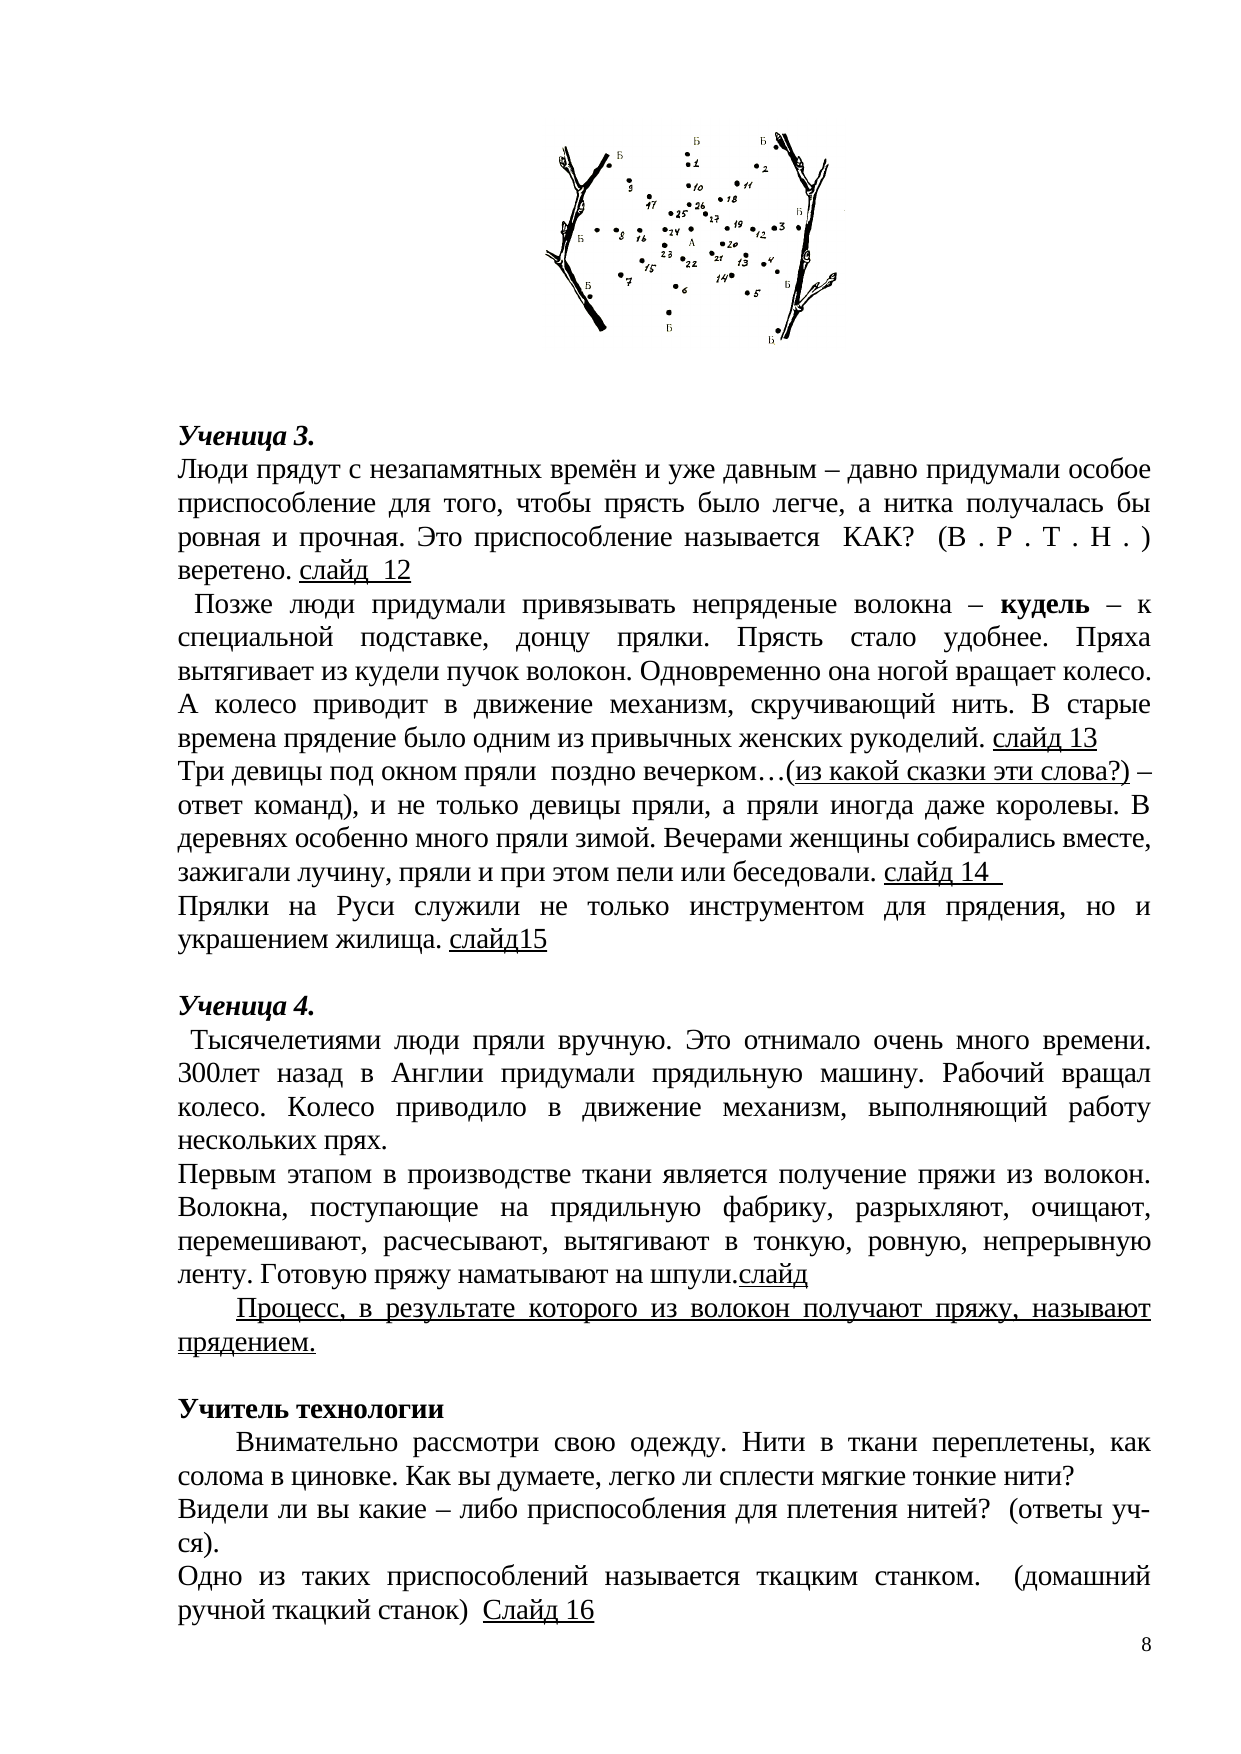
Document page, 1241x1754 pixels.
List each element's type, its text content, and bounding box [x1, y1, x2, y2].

text Ученица 4. [177, 988, 1152, 1022]
text Три девицы под окном пряли поздно вечерком…(из какой сказки эти слова?) – ответ команд), и не только девицы пряли, а пряли иногда даже королевы. В деревнях особенно много пряли зимой. Вечерами женщины собирались вместе, зажигали лучину, пряли и при этом пели или беседовали. слайд 14 [177, 753, 1152, 888]
text Внимательно рассмотри свою одежду. Нити в ткани переплетены, как солома в циновке. Как вы думаете, легко ли сплести мягкие тонкие нити? [177, 1424, 1152, 1491]
text Ученица 3. [177, 418, 1152, 452]
text Тысячелетиями люди пряли вручную. Это отнимало очень много времени. 300лет назад в Англии придумали прядильную машину. Рабочий вращал колесо. Колесо приводило в движение механизм, выполняющий работу нескольких прях. [177, 1022, 1152, 1156]
text Первым этапом в производстве ткани является получение пряжи из волокон. Волокна, поступающие на прядильную фабрику, разрыхляют, очищают, перемешивают, расчесывают, вытягивают в тонкую, ровную, непрерывную ленту. Готовую пряжу наматывают на шпули.слайд [177, 1156, 1152, 1290]
text Прялки на Руси служили не только инструментом для прядения, но и украшением жилища. слайд15 [177, 888, 1152, 955]
text Процесс, в результате которого из волокон получают пряжу, называют прядением. [177, 1290, 1152, 1357]
text Позже люди придумали привязывать непряденые волокна – кудель – к специальной подставке, донцу прялки. Прясть стало удобнее. Пряха вытягивает из кудели пучок волокон. Одновременно она ногой вращает колесо. А колесо приводит в движение механизм, скручивающий нить. В старые времена прядение было одним из привычных женских рукоделий. слайд 13 [177, 586, 1152, 753]
text Люди прядут с незапамятных времён и уже давным – давно придумали особое приспособление для того, чтобы прясть было легче, а нитка получалась бы ровная и прочная. Это приспособление называется КАК? (В . Р . Т . Н . ) веретено. слайд 12 [177, 452, 1152, 586]
text Видели ли вы какие – либо приспособления для плетения нитей? (ответы уч-ся). [177, 1491, 1152, 1558]
text Учитель технологии [177, 1391, 1152, 1424]
text Одно из таких приспособлений называется ткацким станком. (домашний ручной ткацкий станок) Слайд 16 [177, 1558, 1152, 1626]
